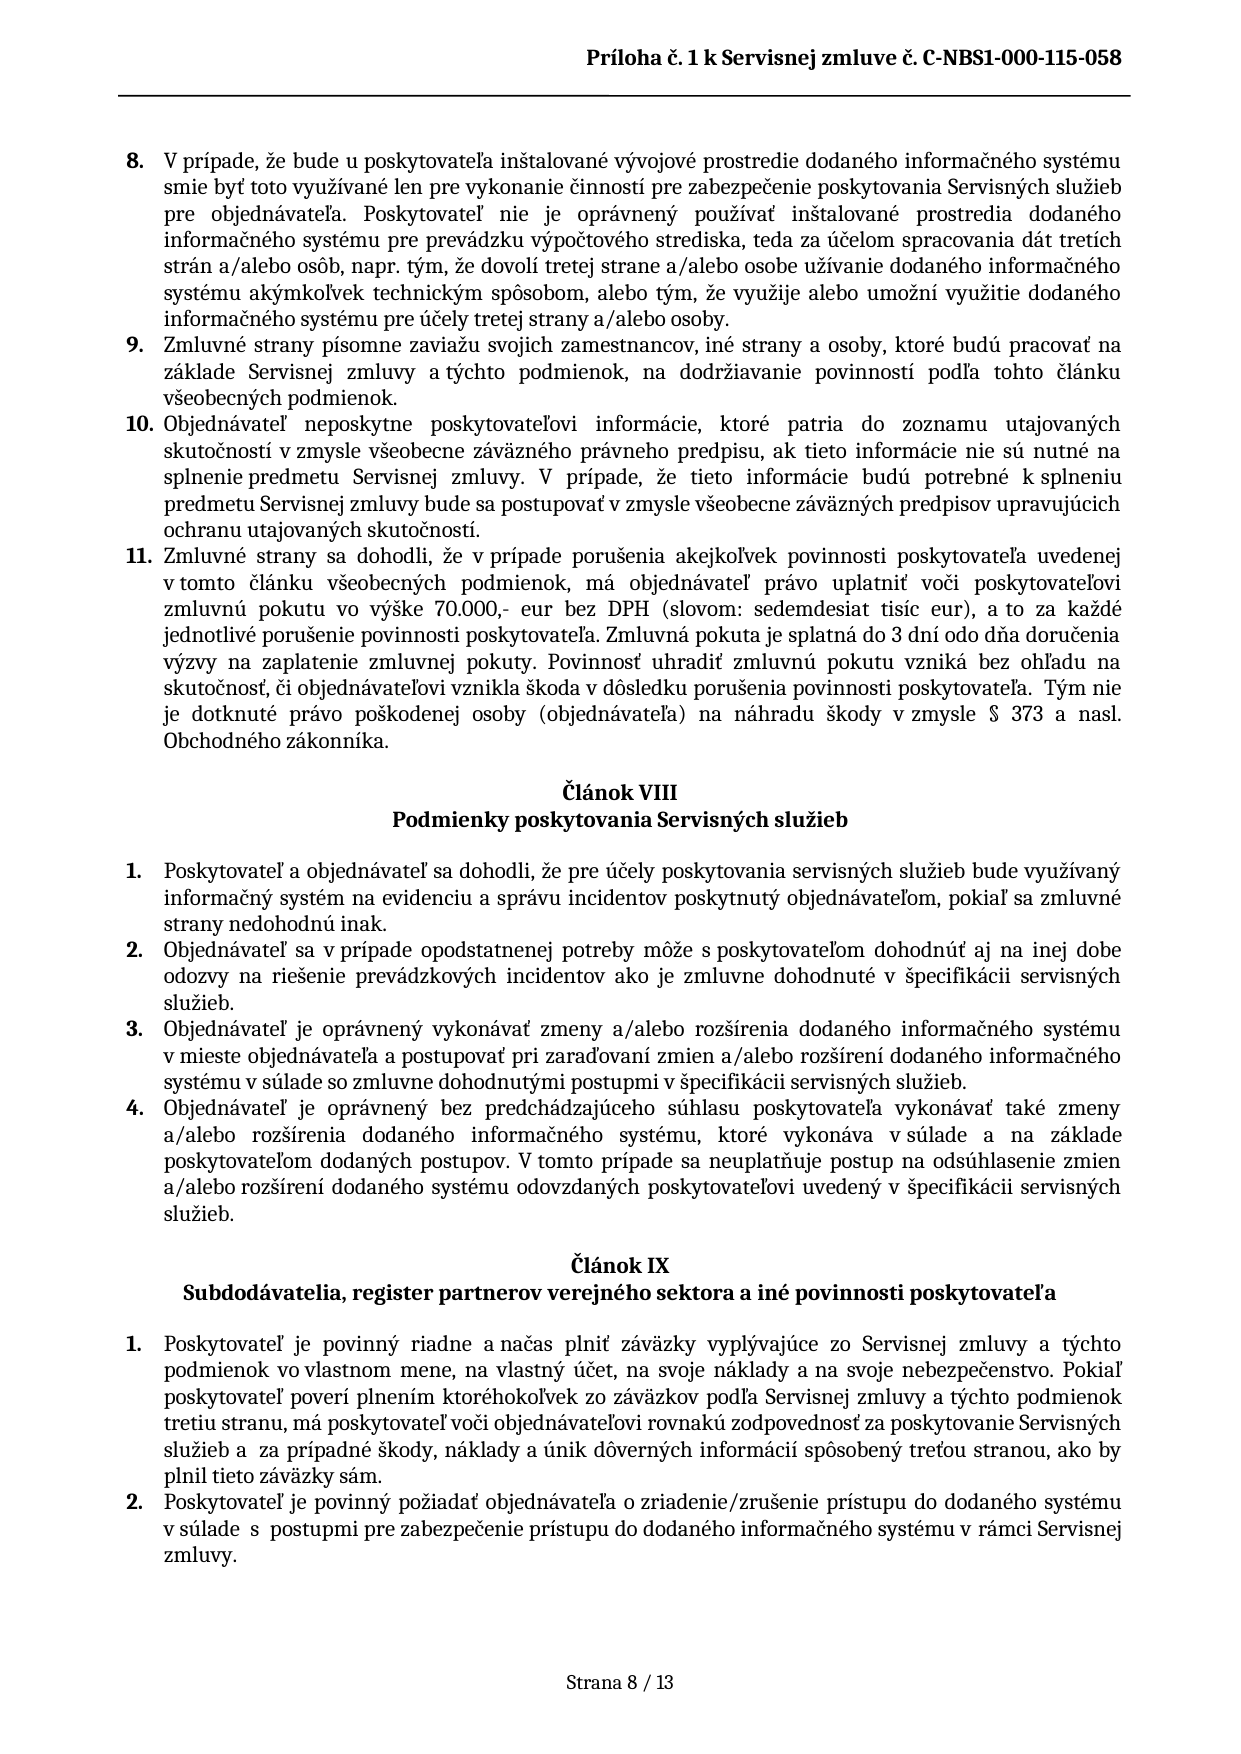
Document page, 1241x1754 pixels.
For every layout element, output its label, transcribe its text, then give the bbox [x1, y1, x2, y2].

list Poskytovateľ je povinný požiadať objednávateľa o zriadenie/zrušenie prístupu do dodaného systému v súlade s postupmi pre zabezpečenie prístupu do dodaného informačného systému v rámci Servisnej zmluvy. [126, 1489, 1122, 1568]
list Poskytovateľ a objednávateľ sa dohodli, že pre účely poskytovania servisných služieb bude využívaný informačný systém na evidenciu a správu incidentov poskytnutý objednávateľom, pokiaľ sa zmluvné strany nedohodnú inak. [126, 858, 1122, 937]
list Objednávateľ je oprávnený vykonávať zmeny a/alebo rozšírenia dodaného informačného systému v mieste objednávateľa a postupovať pri zaraďovaní zmien a/alebo rozšírení dodaného informačného systému v súlade so zmluvne dohodnutými postupmi v špecifikácii servisných služieb. [126, 1016, 1122, 1095]
list Objednávateľ je oprávnený bez predchádzajúceho súhlasu poskytovateľa vykonávať také zmeny a/alebo rozšírenia dodaného informačného systému, ktoré vykonáva v súlade a na základe poskytovateľom dodaných postupov. V tomto prípade sa neuplatňuje postup na odsúhlasenie zmien a/alebo rozšírení dodaného systému odovzdaných poskytovateľovi uvedený v špecifikácii servisných služieb. [126, 1095, 1122, 1227]
list Zmluvné strany sa dohodli, že v prípade porušenia akejkoľvek povinnosti poskytovateľa uvedenej v tomto článku všeobecných podmienok, má objednávateľ právo uplatniť voči poskytovateľovi zmluvnú pokutu vo výške 70.000,- eur bez DPH (slovom: sedemdesiat tisíc eur), a to za každé jednotlivé porušenie povinnosti poskytovateľa. Zmluvná pokuta je splatná do 3 dní odo dňa doručenia výzvy na zaplatenie zmluvnej pokuty. Povinnosť uhradiť zmluvnú pokutu vzniká bez ohľadu na skutočnosť, či objednávateľovi vznikla škoda v dôsledku porušenia povinnosti poskytovateľa. Tým nie je dotknuté právo poškodenej osoby (objednávateľa) na náhradu škody v zmysle § nasl. Obchodného zákonníka. [126, 543, 1122, 754]
subtitle Článok IX [118, 1253, 1122, 1279]
list Poskytovateľ je povinný riadne a načas plniť záväzky vyplývajúce zo Servisnej zmluvy a týchto podmienok vo vlastnom mene, na vlastný účet, na svoje náklady a na svoje nebezpečenstvo. Pokiaľ poskytovateľ poverí plnením ktoréhokoľvek zo záväzkov podľa Servisnej zmluvy a týchto podmienok tretiu stranu, má poskytovateľ voči objednávateľovi rovnakú zodpovednosť za poskytovanie Servisných služieb a za prípadné škody, náklady a únik dôverných informácií spôsobený treťou stranou, ako by plnil tieto záväzky sám. [126, 1331, 1122, 1489]
subtitle Článok VIII [118, 780, 1122, 807]
list Zmluvné strany písomne zaviažu svojich zamestnancov, iné strany a osoby, ktoré budú pracovať na základe Servisnej zmluvy a týchto podmienok, na dodržiavanie povinností podľa tohto článku všeobecných podmienok. [126, 332, 1122, 411]
list V prípade, že bude u poskytovateľa inštalované vývojové prostredie dodaného informačného systému smie byť toto využívané len pre vykonanie činností pre zabezpečenie poskytovania Servisných služieb pre objednávateľa. Poskytovateľ nie je oprávnený používať inštalované prostredia dodaného informačného systému pre prevádzku výpočtového strediska, teda za účelom spracovania dát tretích strán a/alebo osôb, napr. tým, že dovolí tretej strane a/alebo osobe užívanie dodaného informačného systému akýmkoľvek technickým spôsobom, alebo tým, že využije alebo umožní využitie dodaného informačného systému pre účely tretej strany a/alebo osoby. [126, 148, 1122, 332]
subtitle Podmienky poskytovania Servisných služieb [118, 807, 1122, 833]
list Objednávateľ sa v prípade opodstatnenej potreby môže s poskytovateľom dohodnúť aj na inej dobe odozvy na riešenie prevádzkových incidentov ako je zmluvne dohodnuté v špecifikácii servisných služieb. [126, 937, 1122, 1016]
list Objednávateľ neposkytne poskytovateľovi informácie, ktoré patria do zoznamu utajovaných skutočností v zmysle všeobecne záväzného právneho predpisu, ak tieto informácie nie sú nutné na splnenie predmetu Servisnej zmluvy. V prípade, že tieto informácie budú potrebné k splneniu predmetu Servisnej zmluvy bude sa postupovať v zmysle všeobecne záväzných predpisov upravujúcich ochranu utajovaných skutočností. [126, 411, 1122, 543]
subtitle Subdodávatelia, register partnerov verejného sektora a iné povinnosti poskytovateľa [118, 1279, 1122, 1306]
